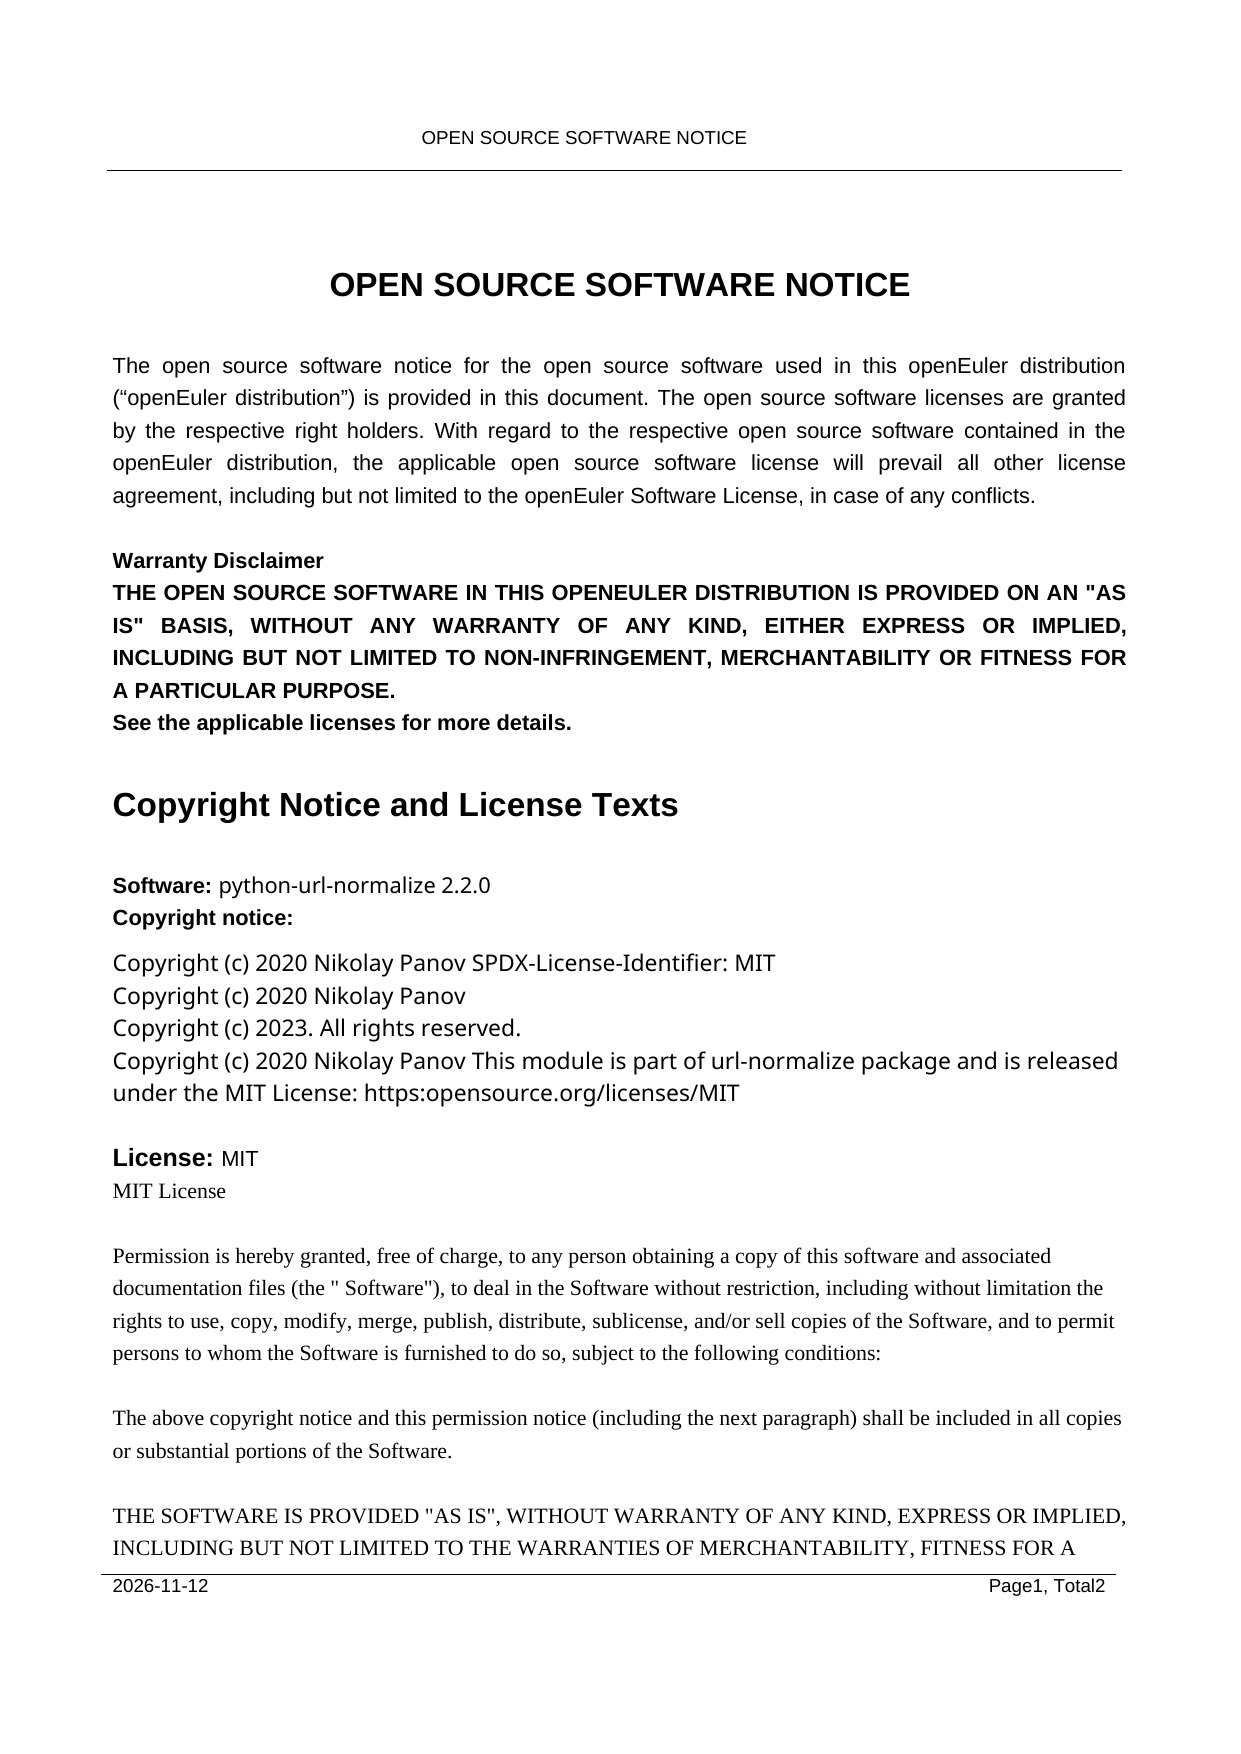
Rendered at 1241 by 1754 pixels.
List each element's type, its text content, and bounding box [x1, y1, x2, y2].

text Copyright Notice and License Texts [112, 771, 1128, 836]
text OPEN SOURCE SOFTWARE NOTICE [112, 251, 1128, 316]
text License: MIT [112, 1142, 1128, 1174]
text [112, 1174, 1128, 1564]
text Warranty Disclaimer [112, 544, 1128, 576]
title Software: python-url-normalize 2.2.0 [112, 869, 1128, 901]
text THE OPEN SOURCE SOFTWARE IN THIS OPENEULER DISTRIBUTION IS PROVIDED ON AN "AS IS" BASIS, WITHOUT ANY WARRANTY OF ANY KIND, EITHER EXPRESS OR IMPLIED, INCLUDING BUT NOT LIMITED TO NON-INFRINGEMENT, MERCHANTABILITY OR FITNESS FOR A PARTICULAR PURPOSE. See the applicable licenses for more details. [112, 576, 1128, 739]
text Copyright notice: [112, 901, 1128, 934]
text Copyright (c) 2020 Nikolay Panov SPDX-License-Identifier: MIT Copyright (c) 2020 Nikolay Panov Copyright (c) 2023. All rights reserved. Copyright (c) 2020 Nikolay Panov This module is part of url-normalize package and is released under the MIT License: https:opensource.org/licenses/MIT [112, 947, 1128, 1142]
text The open source software notice for the open source software used in this openEuler distribution (“openEuler distribution”) is provided in this document. The open source software licenses are granted by the respective right holders. With regard to the respective open source software contained in the openEuler distribution, the applicable open source software license will prevail all other license agreement, including but not limited to the openEuler Software License, in case of any conflicts. [112, 349, 1128, 511]
